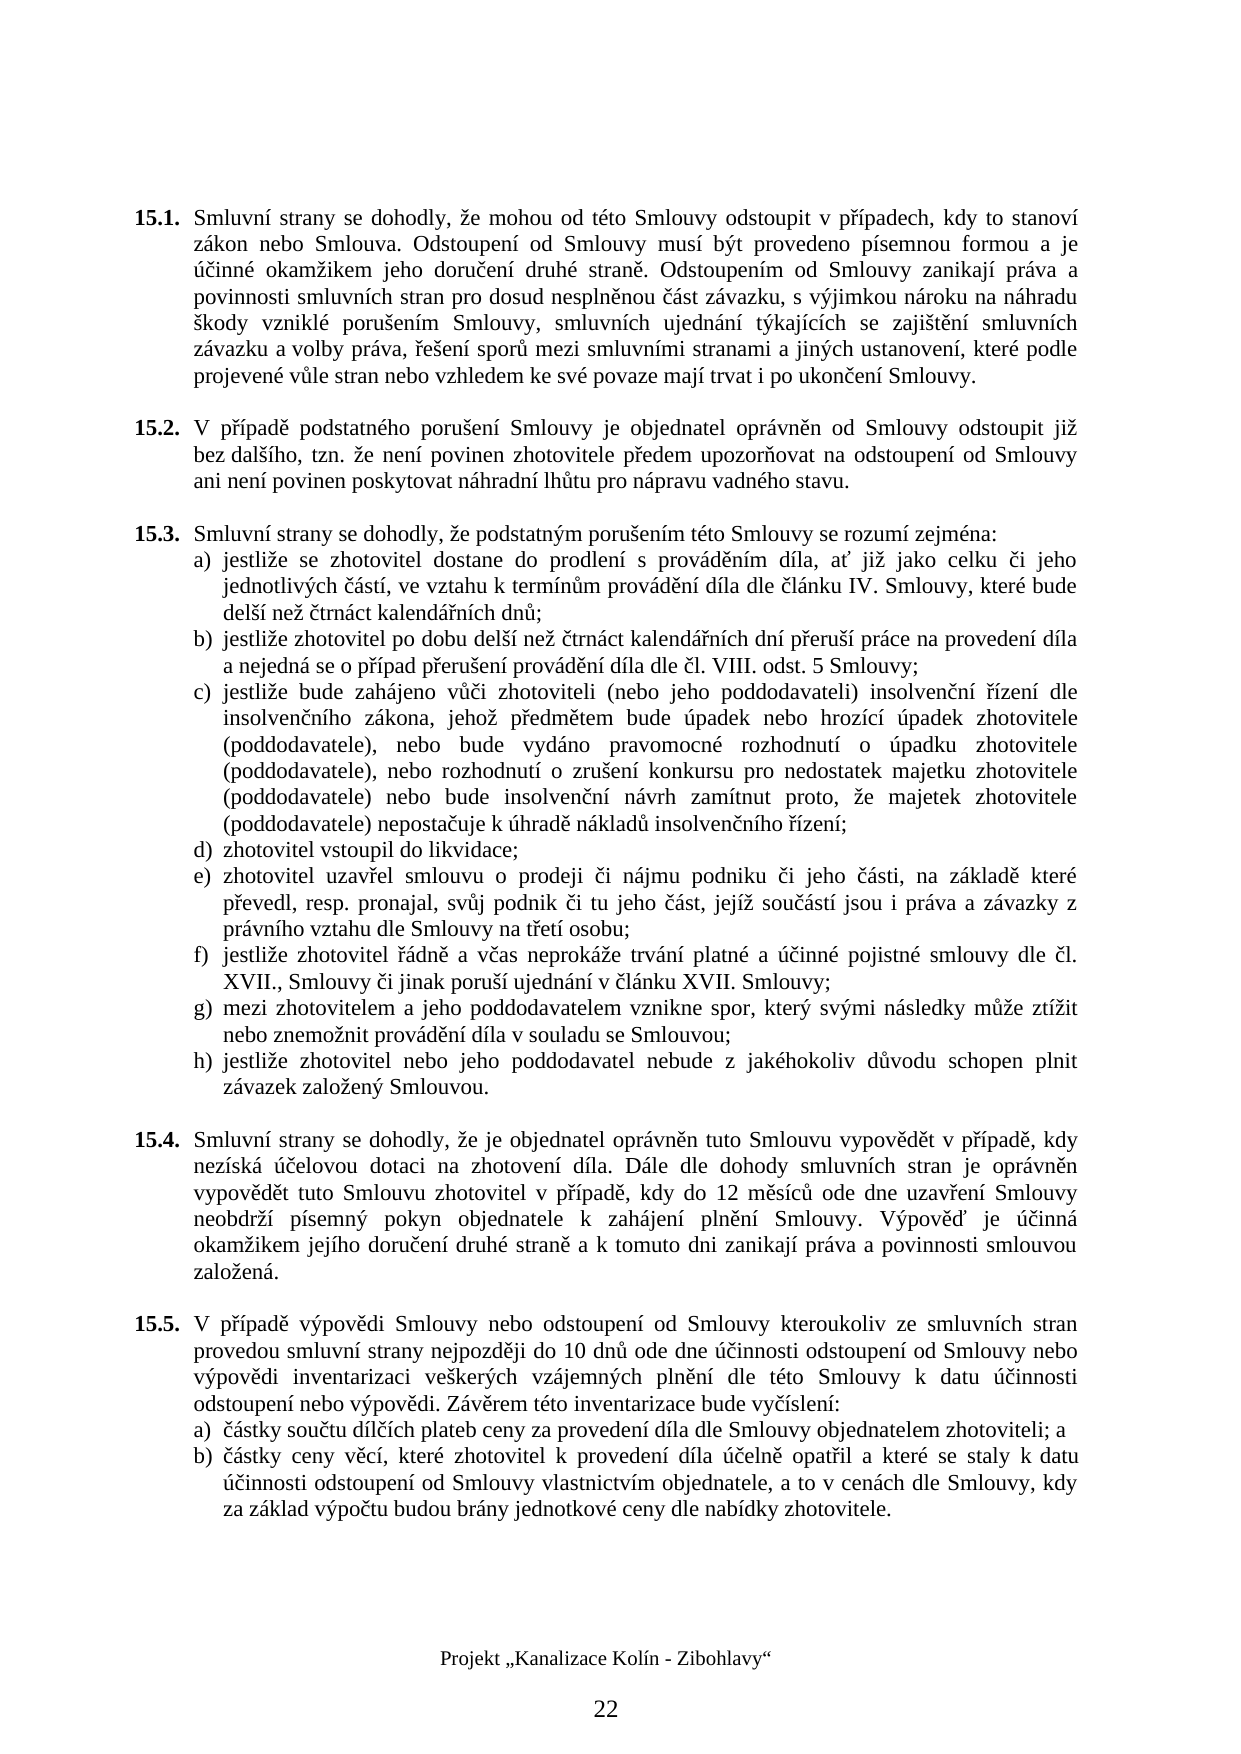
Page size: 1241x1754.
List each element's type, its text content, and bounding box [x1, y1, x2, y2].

list jestliže zhotovitel řádně a včas neprokáže trvání platné a účinné pojistné smlouvy dle čl. XVII., Smlouvy či jinak poruší ujednání v článku XVII. Smlouvy; [193, 942, 1079, 994]
list Smluvní strany se dohodly, že je objednatel oprávněn tuto Smlouvu vypovědět v případě, kdy nezíská účelovou dotaci na zhotovení díla. Dále dle dohody smluvních stran je oprávněn vypovědět tuto Smlouvu zhotovitel v případě, kdy do 12 měsíců ode dne uzavření Smlouvy neobdrží písemný pokyn objednatele k zahájení plnění Smlouvy. Výpověď je účinná okamžikem jejího doručení druhé straně a k tomuto dni zanikají práva a povinnosti smlouvou založená. [134, 1126, 1079, 1284]
list jestliže zhotovitel nebo jeho poddodavatel nebude z jakéhokoliv důvodu schopen plnit závazek založený Smlouvou. [193, 1047, 1079, 1100]
list zhotovitel vstoupil do likvidace; [193, 836, 1079, 862]
list Smluvní strany se dohodly, že mohou od této Smlouvy odstoupit v případech, kdy to stanoví zákon nebo Smlouva. Odstoupení od Smlouvy musí být provedeno písemnou formou a je účinné okamžikem jeho doručení druhé straně. Odstoupením od Smlouvy zanikají práva a povinnosti smluvních stran pro dosud nesplněnou část závazku, s výjimkou nároku na náhradu škody vzniklé porušením Smlouvy, smluvních ujednání týkajících se zajištění smluvních závazku a volby práva, řešení sporů mezi smluvními stranami a jiných ustanovení, které podle projevené vůle stran nebo vzhledem ke své povaze mají trvat i po ukončení Smlouvy. [134, 204, 1079, 388]
list jestliže se zhotovitel dostane do prodlení s prováděním díla, ať již jako celku či jeho jednotlivých částí, ve vztahu k termínům provádění díla dle článku IV. Smlouvy, které bude delší než čtrnáct kalendářních dnů; [193, 546, 1079, 625]
list jestliže bude zahájeno vůči zhotoviteli (nebo jeho poddodavateli) insolvenční řízení dle insolvenčního zákona, jehož předmětem bude úpadek nebo hrozící úpadek zhotovitele (poddodavatele), nebo bude vydáno pravomocné rozhodnutí o úpadku zhotovitele (poddodavatele), nebo rozhodnutí o zrušení konkursu pro nedostatek majetku zhotovitele (poddodavatele) nebo bude insolvenční návrh zamítnut proto, že majetek zhotovitele (poddodavatele) nepostačuje k úhradě nákladů insolvenčního řízení; [193, 678, 1079, 836]
list jestliže zhotovitel po dobu delší než čtrnáct kalendářních dní přeruší práce na provedení díla a nejedná se o případ přerušení provádění díla dle čl. VIII. odst. 5 Smlouvy; [193, 625, 1079, 678]
list V případě podstatného porušení Smlouvy je objednatel oprávněn od Smlouvy odstoupit již bez dalšího, tzn. že není povinen zhotovitele předem upozorňovat na odstoupení od Smlouvy ani není povinen poskytovat náhradní lhůtu pro nápravu vadného stavu. [134, 414, 1079, 493]
list Smluvní strany se dohodly, že podstatným porušením této Smlouvy se rozumí zejména: [134, 520, 1079, 546]
list mezi zhotovitelem a jeho poddodavatelem vznikne spor, který svými následky může ztížit nebo znemožnit provádění díla v souladu se Smlouvou; [193, 994, 1079, 1047]
list V případě výpovědi Smlouvy nebo odstoupení od Smlouvy kteroukoliv ze smluvních stran provedou smluvní strany nejpozději do 10 dnů ode dne účinnosti odstoupení od Smlouvy nebo výpovědi inventarizaci veškerých vzájemných plnění dle této Smlouvy k datu účinnosti odstoupení nebo výpovědi. Závěrem této inventarizace bude vyčíslení: [134, 1311, 1079, 1416]
list zhotovitel uzavřel smlouvu o prodeji či nájmu podniku či jeho části, na základě které převedl, resp. pronajal, svůj podnik či tu jeho část, jejíž součástí jsou i práva a závazky z právního vztahu dle Smlouvy na třetí osobu; [193, 862, 1079, 942]
list částky ceny věcí, které zhotovitel k provedení díla účelně opatřil a které se staly k datu účinnosti odstoupení od Smlouvy vlastnictvím objednatele, a to v cenách dle Smlouvy, kdy za základ výpočtu budou brány jednotkové ceny dle nabídky zhotovitele. [193, 1442, 1079, 1521]
list částky součtu dílčích plateb ceny za provedení díla dle Smlouvy objednatelem zhotoviteli; a [193, 1416, 1079, 1442]
